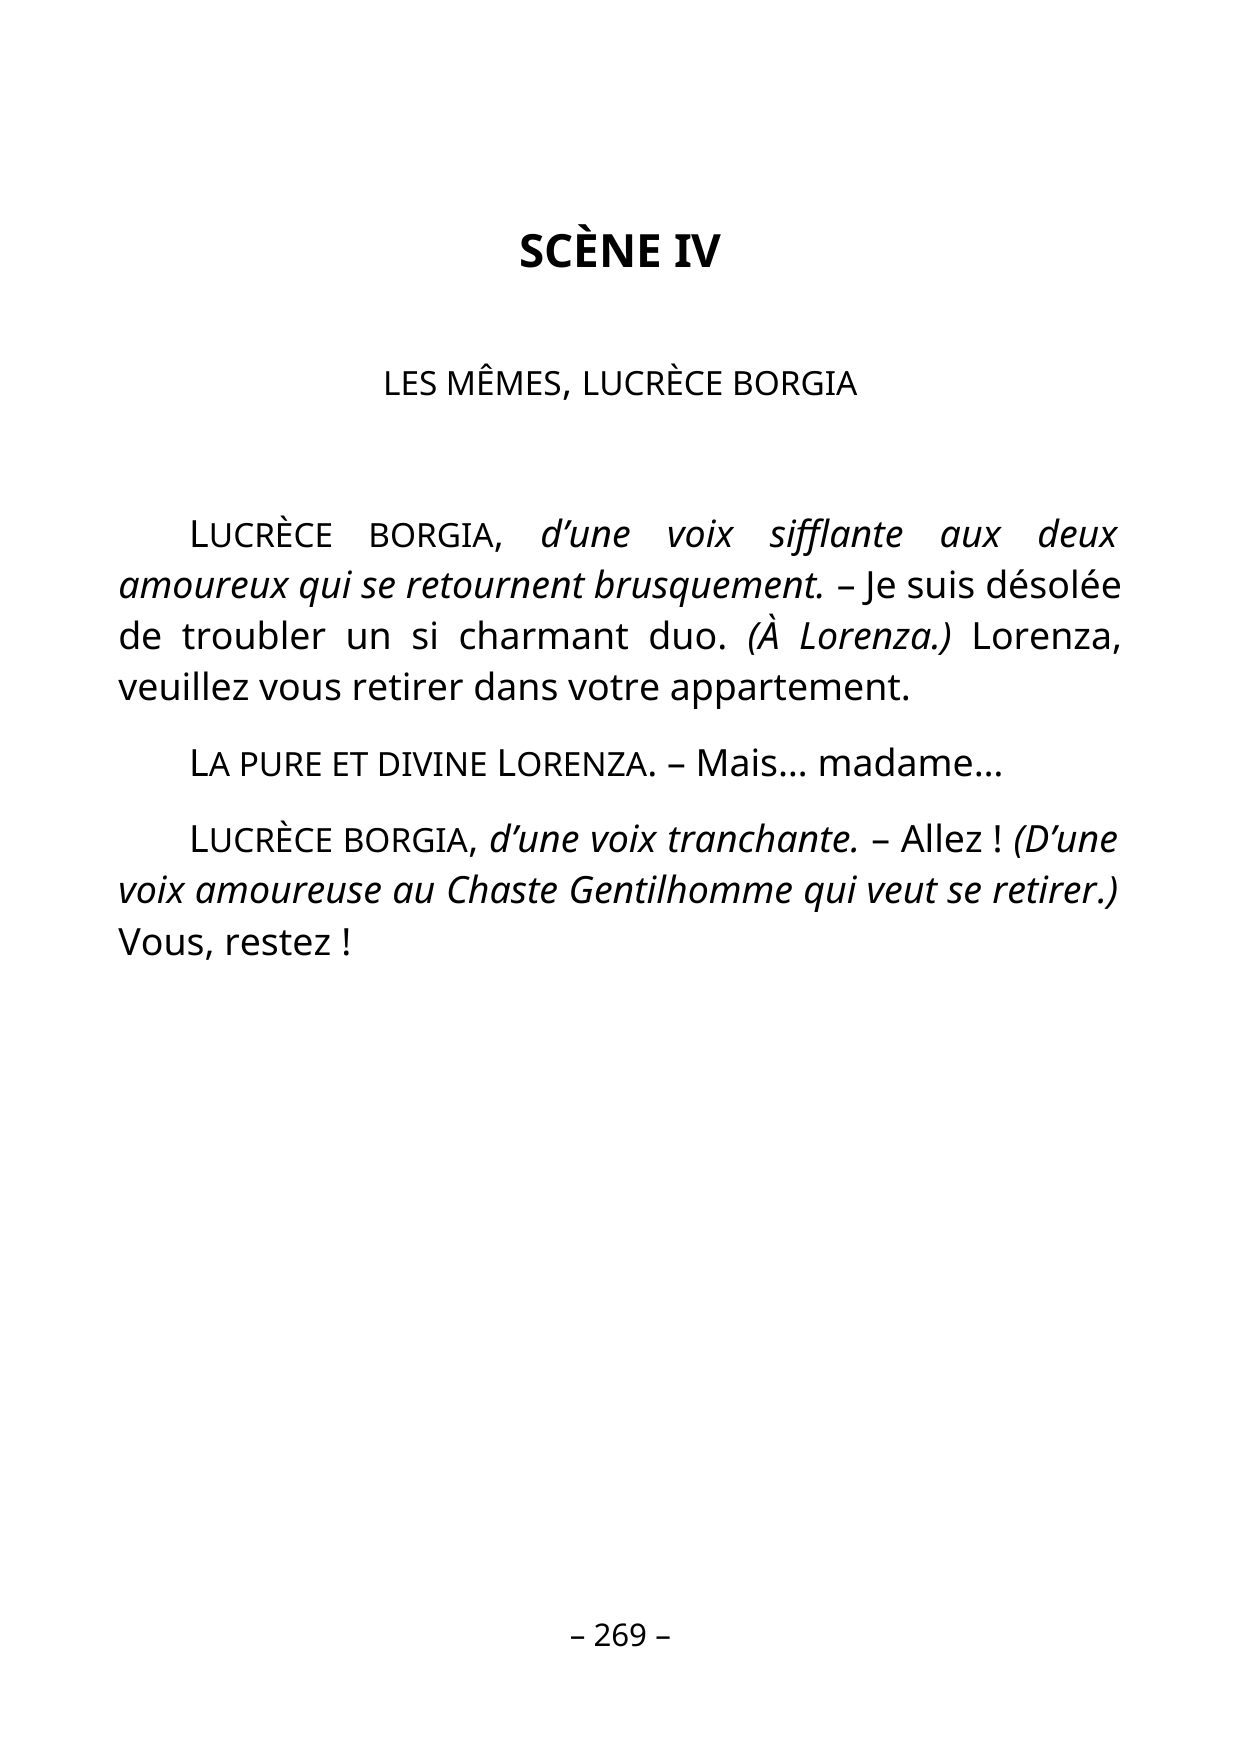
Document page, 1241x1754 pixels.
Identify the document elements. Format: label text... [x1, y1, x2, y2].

subtitle SCÈNE IV [118, 218, 1122, 281]
text LUCRÈCE BORGIA, d’une voix tranchante. – Allez ! (D’une voix amoureuse au Chaste Gentilhomme qui veut se retirer.) Vous, restez ! [118, 813, 1122, 966]
text LA PURE ET DIVINE LORENZA. – Mais… madame… [118, 737, 1122, 788]
text LES MÊMES, LUCRÈCE BORGIA [118, 356, 1122, 407]
text LUCRÈCE BORGIA, d’une voix sifflante aux deux amoureux qui se retournent brusquement. – Je suis désolée de troubler un si charmant duo. (À Lorenza.) Lorenza, veuillez vous retirer dans votre appartement. [118, 508, 1122, 712]
